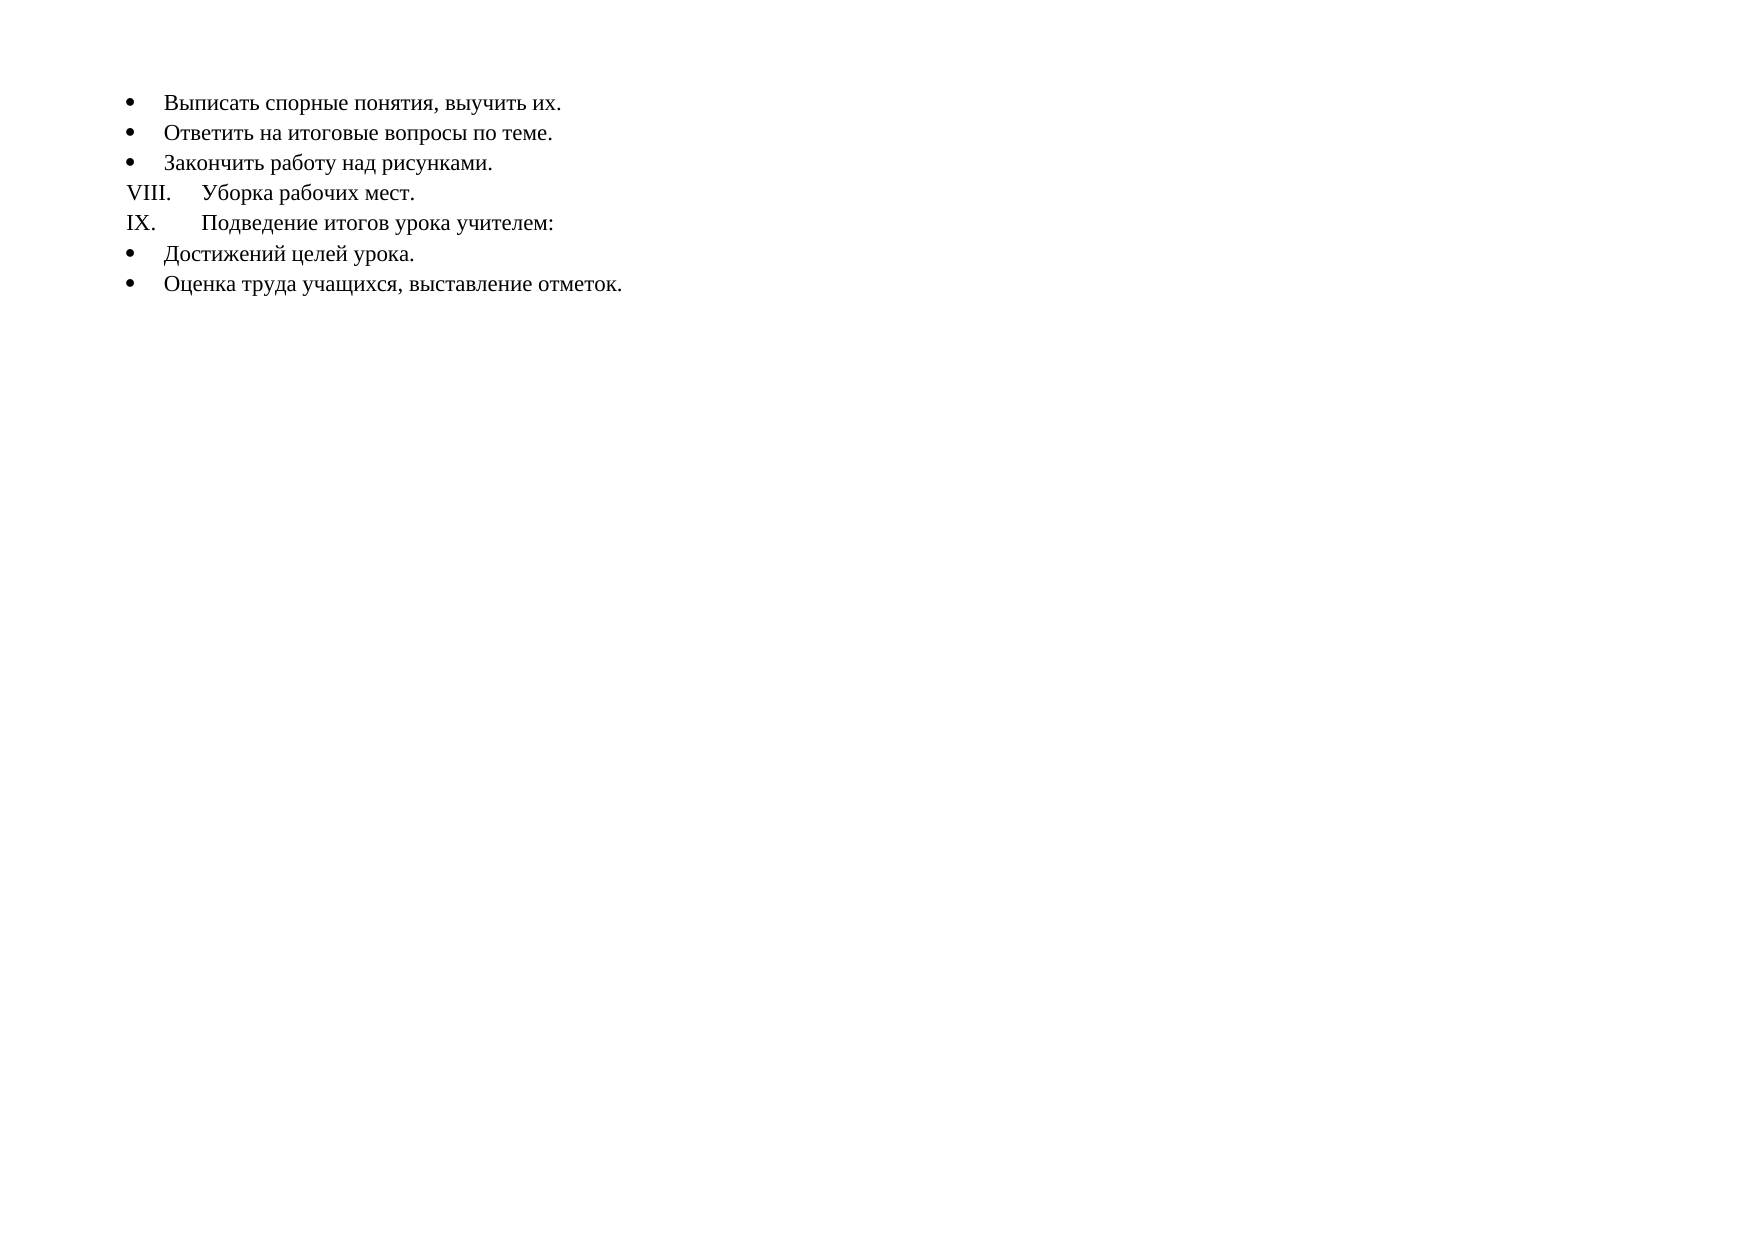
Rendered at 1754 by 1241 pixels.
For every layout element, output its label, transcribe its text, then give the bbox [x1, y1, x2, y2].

list Ответить на итоговые вопросы по теме. [126, 119, 1665, 145]
list Уборка рабочих мест. [126, 179, 1665, 206]
list Достижений целей урока. [126, 240, 1665, 266]
list Оценка труда учащихся, выставление отметок. [126, 270, 1665, 296]
list Закончить работу над рисунками. [126, 149, 1665, 175]
list Подведение итогов урока учителем: [126, 209, 1665, 236]
list Выписать спорные понятия, выучить их. [126, 89, 1665, 115]
